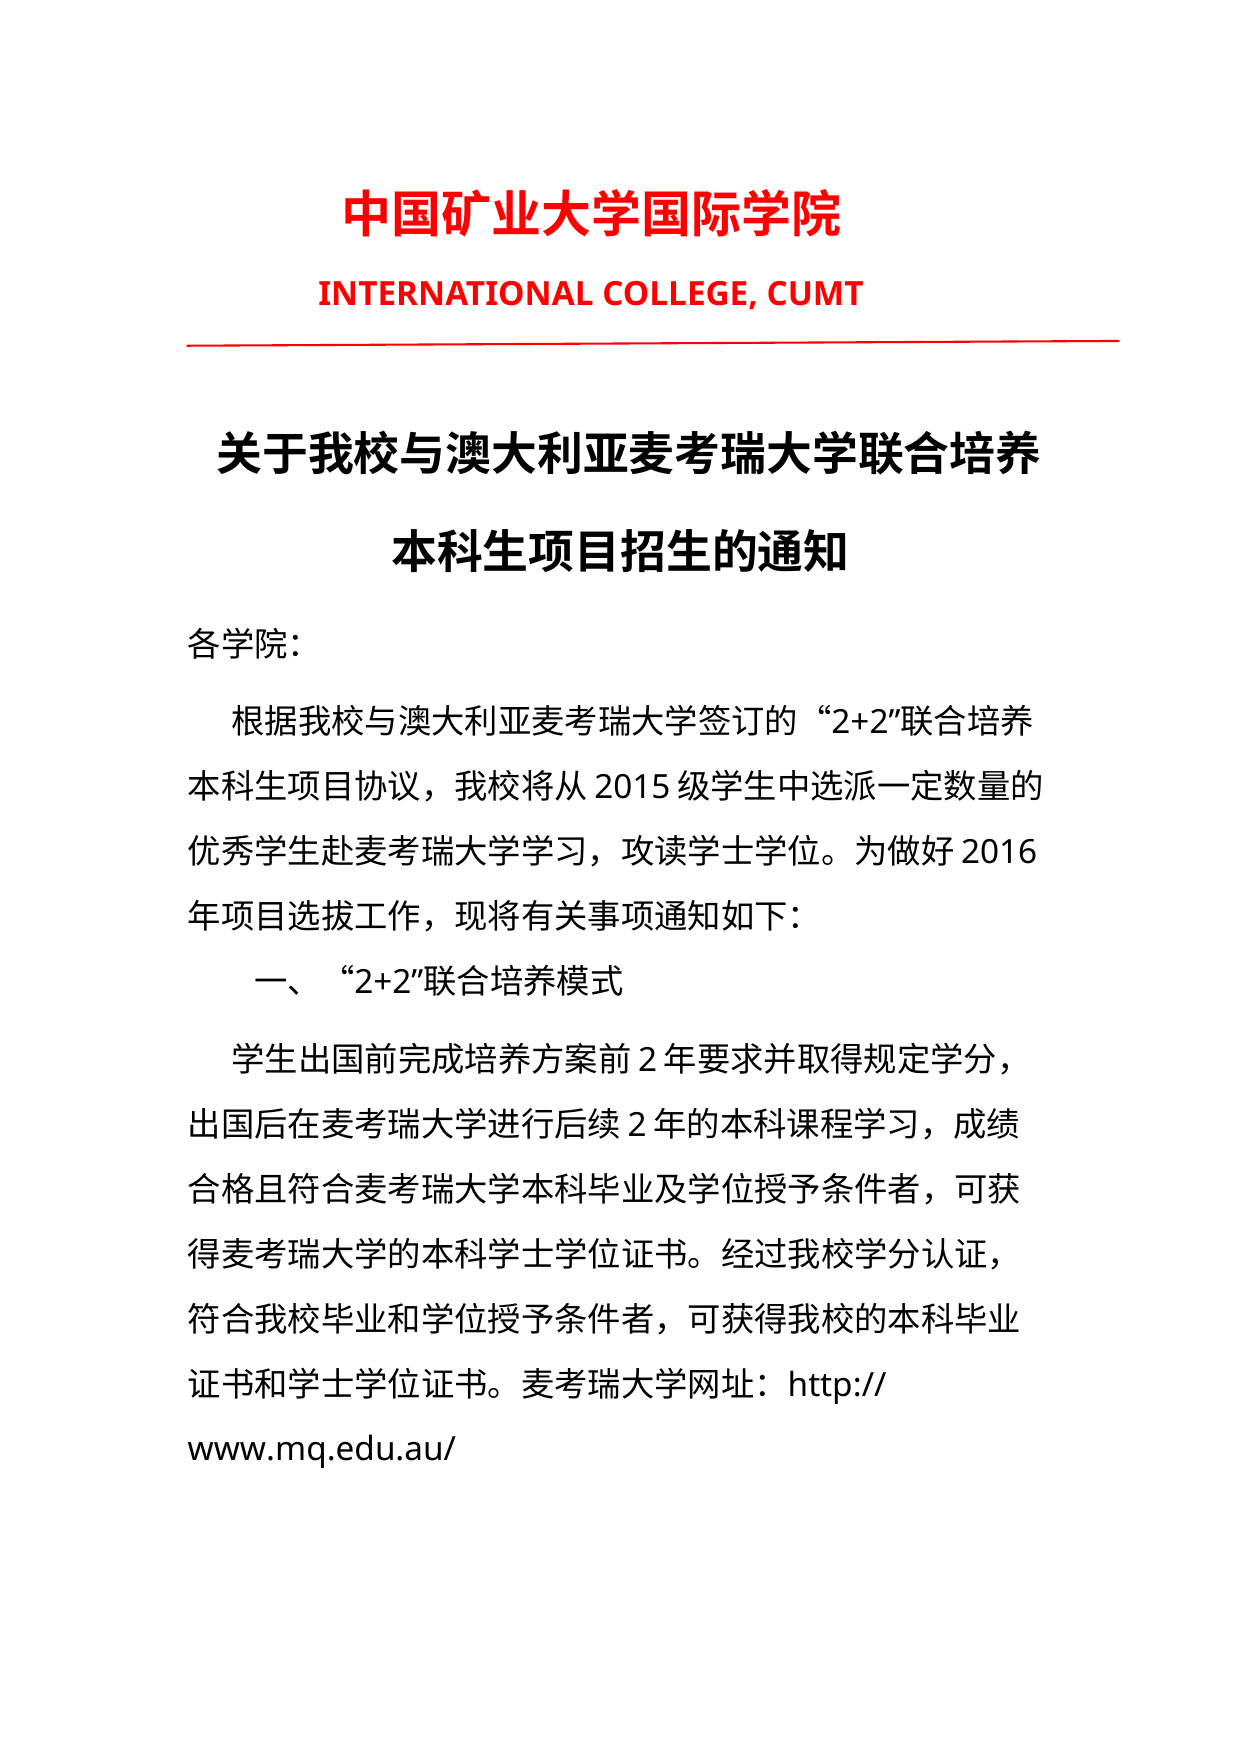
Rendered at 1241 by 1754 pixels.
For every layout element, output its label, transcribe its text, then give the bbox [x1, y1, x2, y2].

text 中国矿业大学国际学院 [187, 162, 994, 259]
text INTERNATIONAL COLLEGE, CUMT [187, 259, 994, 324]
text 根据我校与澳大利亚麦考瑞大学签订的“2+2”联合培养本科生项目协议，我校将从2015级学生中选派一定数量的优秀学生赴麦考瑞大学学习，攻读学士学位。为做好2016年项目选拔工作，现将有关事项通知如下： [187, 687, 1053, 947]
text 一、“2+2”联合培养模式 [187, 947, 1053, 1012]
text 关于我校与澳大利亚麦考瑞大学联合培养本科生项目招生的通知 [187, 402, 1053, 597]
text 各学院： [187, 609, 1053, 674]
text 学生出国前完成培养方案前2年要求并取得规定学分，出国后在麦考瑞大学进行后续2年的本科课程学习，成绩合格且符合麦考瑞大学本科毕业及学位授予条件者，可获得麦考瑞大学的本科学士学位证书。经过我校学分认证，符合我校毕业和学位授予条件者，可获得我校的本科毕业证书和学士学位证书。麦考瑞大学网址：http://www.mq.edu.au/ [187, 1024, 1053, 1479]
